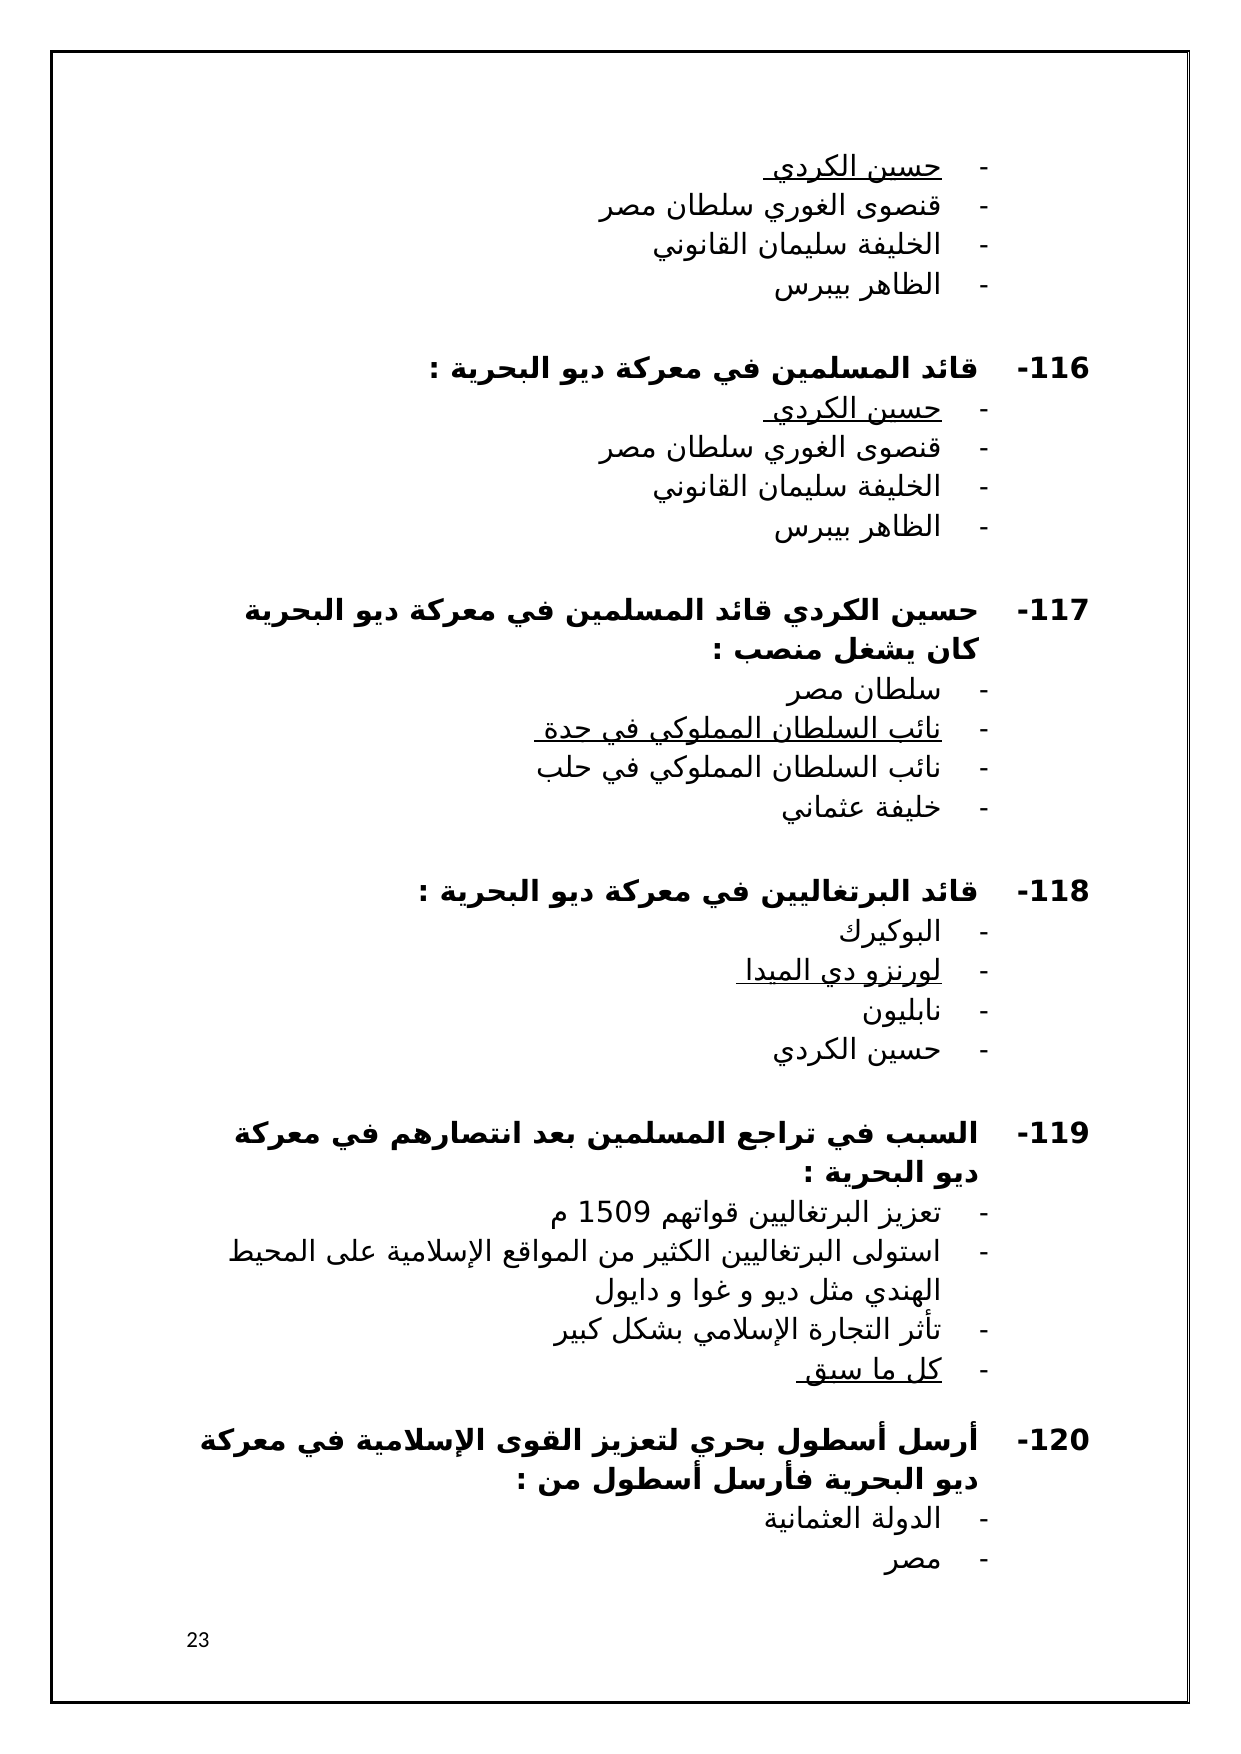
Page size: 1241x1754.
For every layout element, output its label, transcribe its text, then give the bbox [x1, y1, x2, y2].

list قائد البرتغاليين في معركة ديو البحرية : [186, 875, 1017, 909]
list قائد المسلمين في معركة ديو البحرية : [186, 352, 1017, 386]
list كل ما سبق [186, 1352, 979, 1386]
list الظاهر بيبرس [186, 509, 979, 543]
list استولى البرتغاليين الكثير من المواقع الإسلامية على المحيط الهندي مثل ديو و غوا و دايول [186, 1234, 979, 1307]
list البوكيرك [186, 914, 979, 948]
list لورنزو دي الميدا [186, 953, 979, 987]
list تعزيز البرتغاليين قواتهم 1509 م [186, 1195, 979, 1229]
list مصر [186, 1541, 979, 1575]
list خليفة عثماني [186, 790, 979, 824]
list أرسل أسطول بحري لتعزيز القوى الإسلامية في معركة ديو البحرية فأرسل أسطول من : [186, 1423, 1017, 1496]
list حسين الكردي [186, 391, 979, 425]
list الظاهر بيبرس [186, 267, 979, 301]
list قنصوى الغوري سلطان مصر [186, 430, 979, 464]
list قنصوى الغوري سلطان مصر [186, 188, 979, 222]
list الخليفة سليمان القانوني [186, 469, 979, 504]
list حسين الكردي [186, 148, 979, 183]
list تأثر التجارة الإسلامي بشكل كبير [186, 1312, 979, 1347]
list الدولة العثمانية [186, 1501, 979, 1536]
list نائب السلطان المملوكي في جدة [186, 711, 979, 745]
list الخليفة سليمان القانوني [186, 227, 979, 262]
list سلطان مصر [186, 672, 979, 706]
list السبب في تراجع المسلمين بعد انتصارهم في معركة ديو البحرية : [186, 1117, 1017, 1190]
list نابليون [186, 992, 979, 1027]
list حسين الكردي [186, 1032, 979, 1066]
list حسين الكردي قائد المسلمين في معركة ديو البحرية كان يشغل منصب : [186, 594, 1017, 667]
list نائب السلطان المملوكي في حلب [186, 750, 979, 785]
